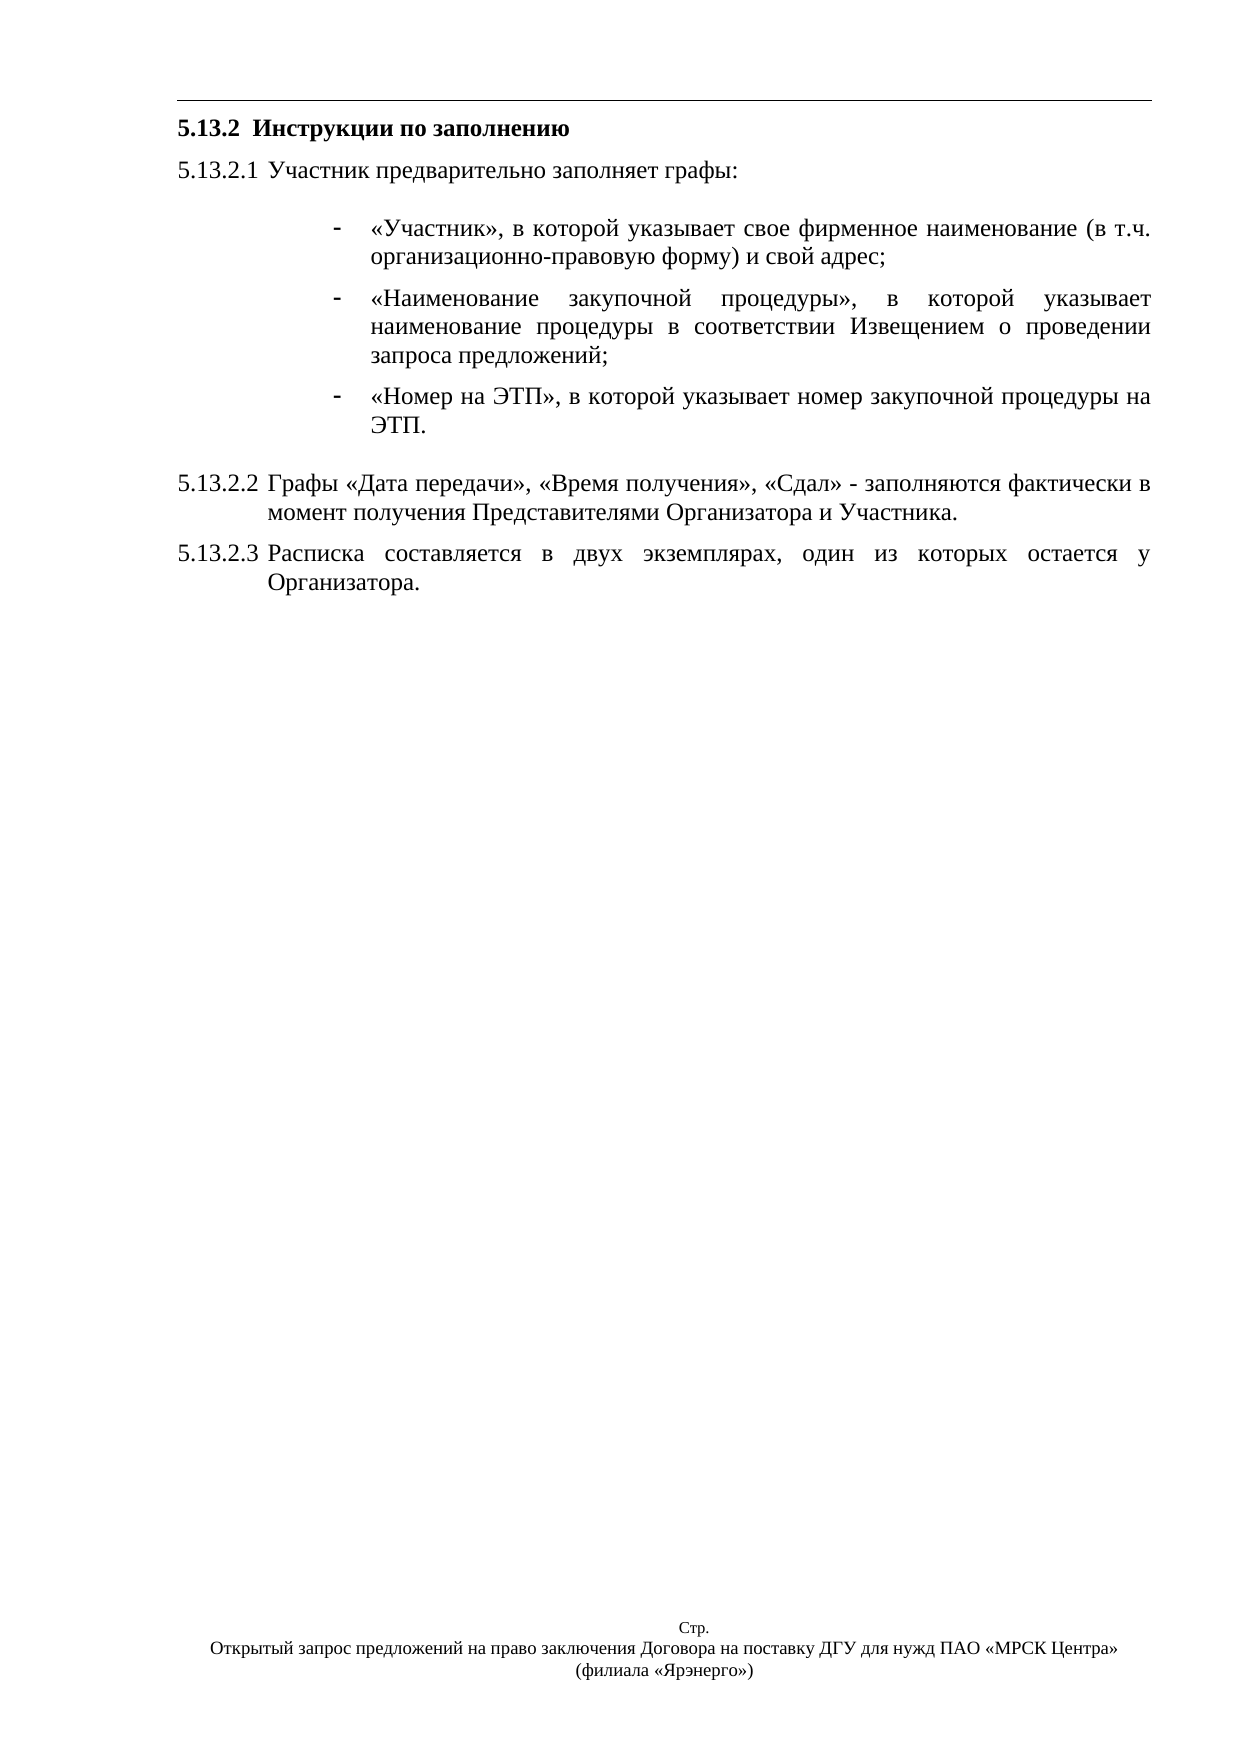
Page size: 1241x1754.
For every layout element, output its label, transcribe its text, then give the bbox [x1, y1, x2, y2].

list «Номер на ЭТП», в которой указывает номер закупочной процедуры на ЭТП. [333, 381, 1152, 439]
list Участник предварительно заполняет графы: [177, 155, 1152, 183]
list Расписка составляется в двух экземплярах, один из которых остается у Организатора. [177, 538, 1152, 596]
subtitle Инструкции по заполнению [177, 113, 1152, 142]
list «Участник», в которой указывает свое фирменное наименование (в т.ч. организационно-правовую форму) и свой адрес; [333, 213, 1152, 270]
list «Наименование закупочной процедуры», в которой указывает наименование процедуры в соответствии Извещением о проведении запроса предложений; [333, 283, 1152, 369]
list Графы «Дата передачи», «Время получения», «Сдал» - заполняются фактически в момент получения Представителями Организатора и Участника. [177, 468, 1152, 526]
